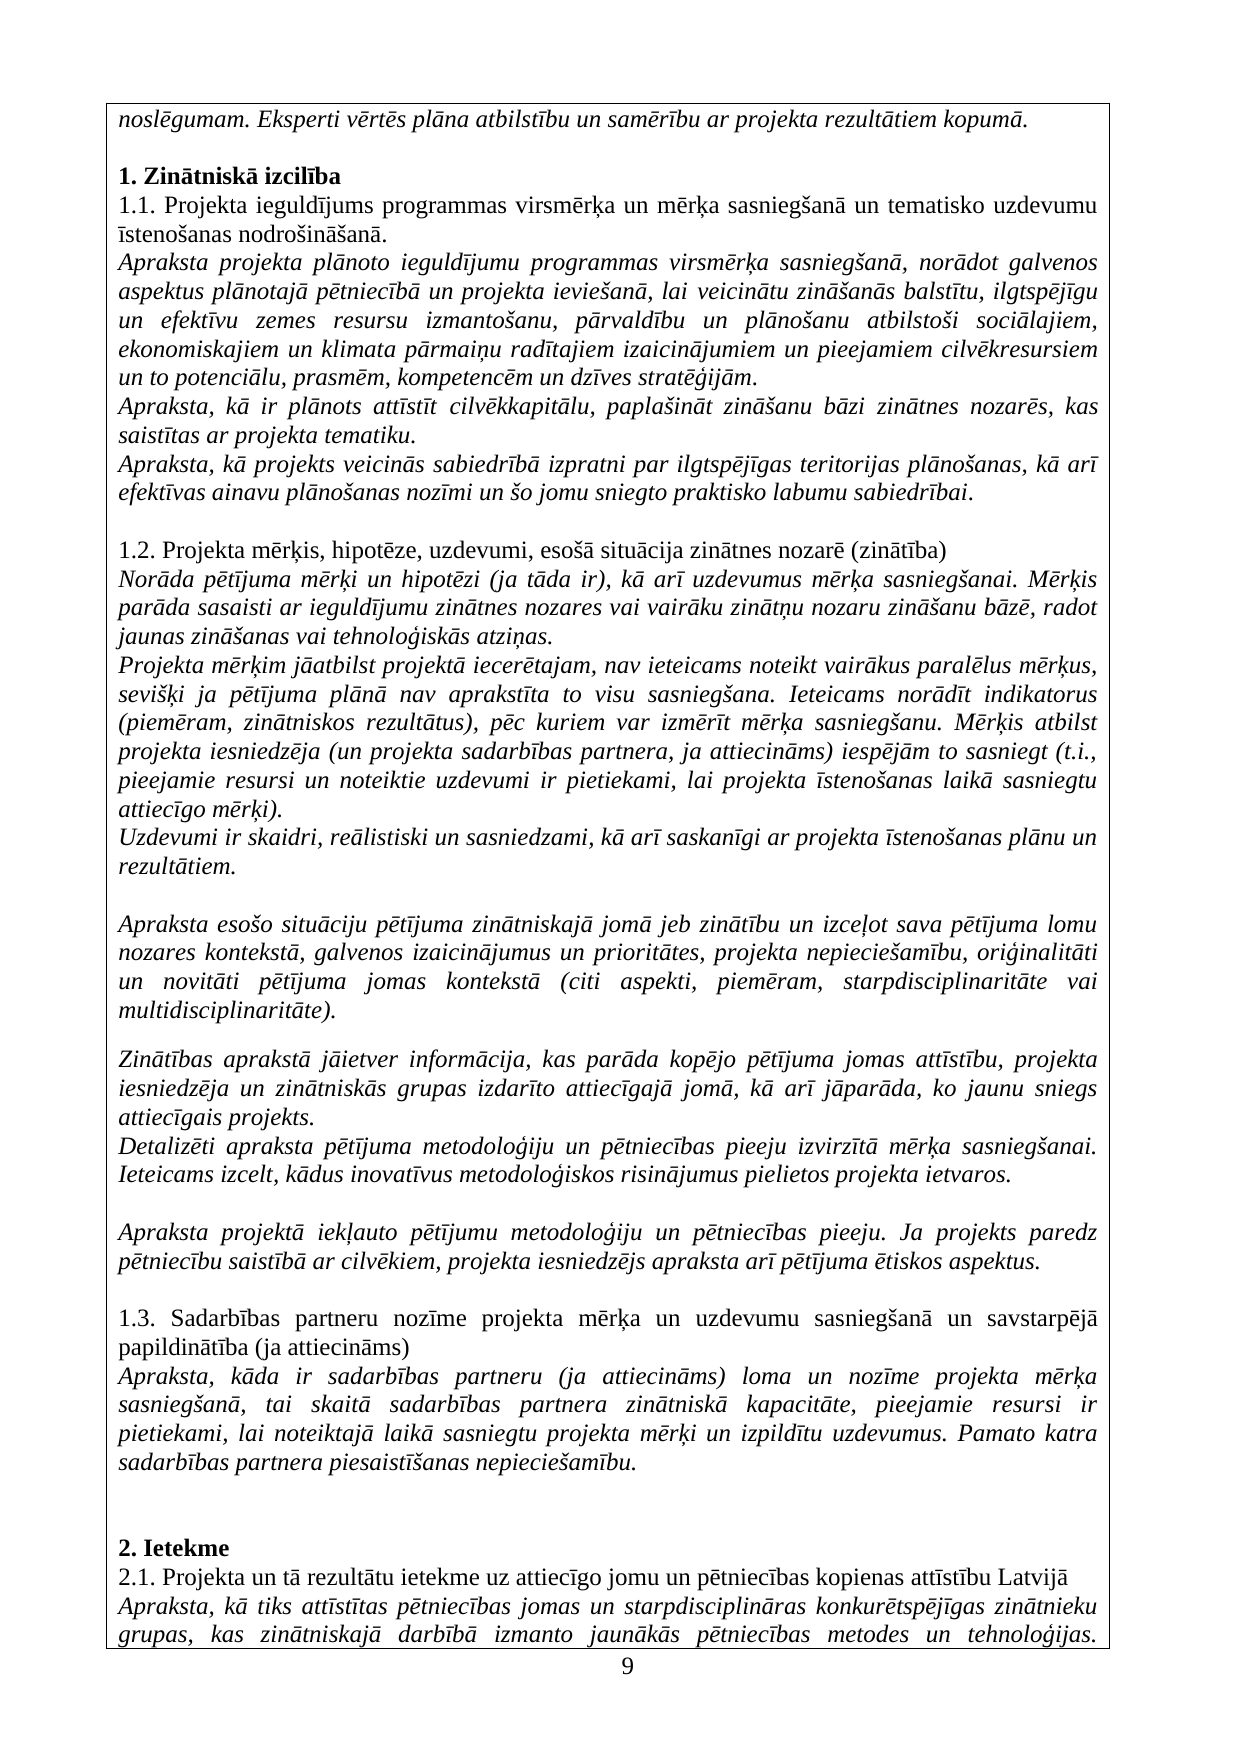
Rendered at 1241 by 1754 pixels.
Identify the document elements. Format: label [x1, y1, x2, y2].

table_header [107, 104, 1109, 1648]
